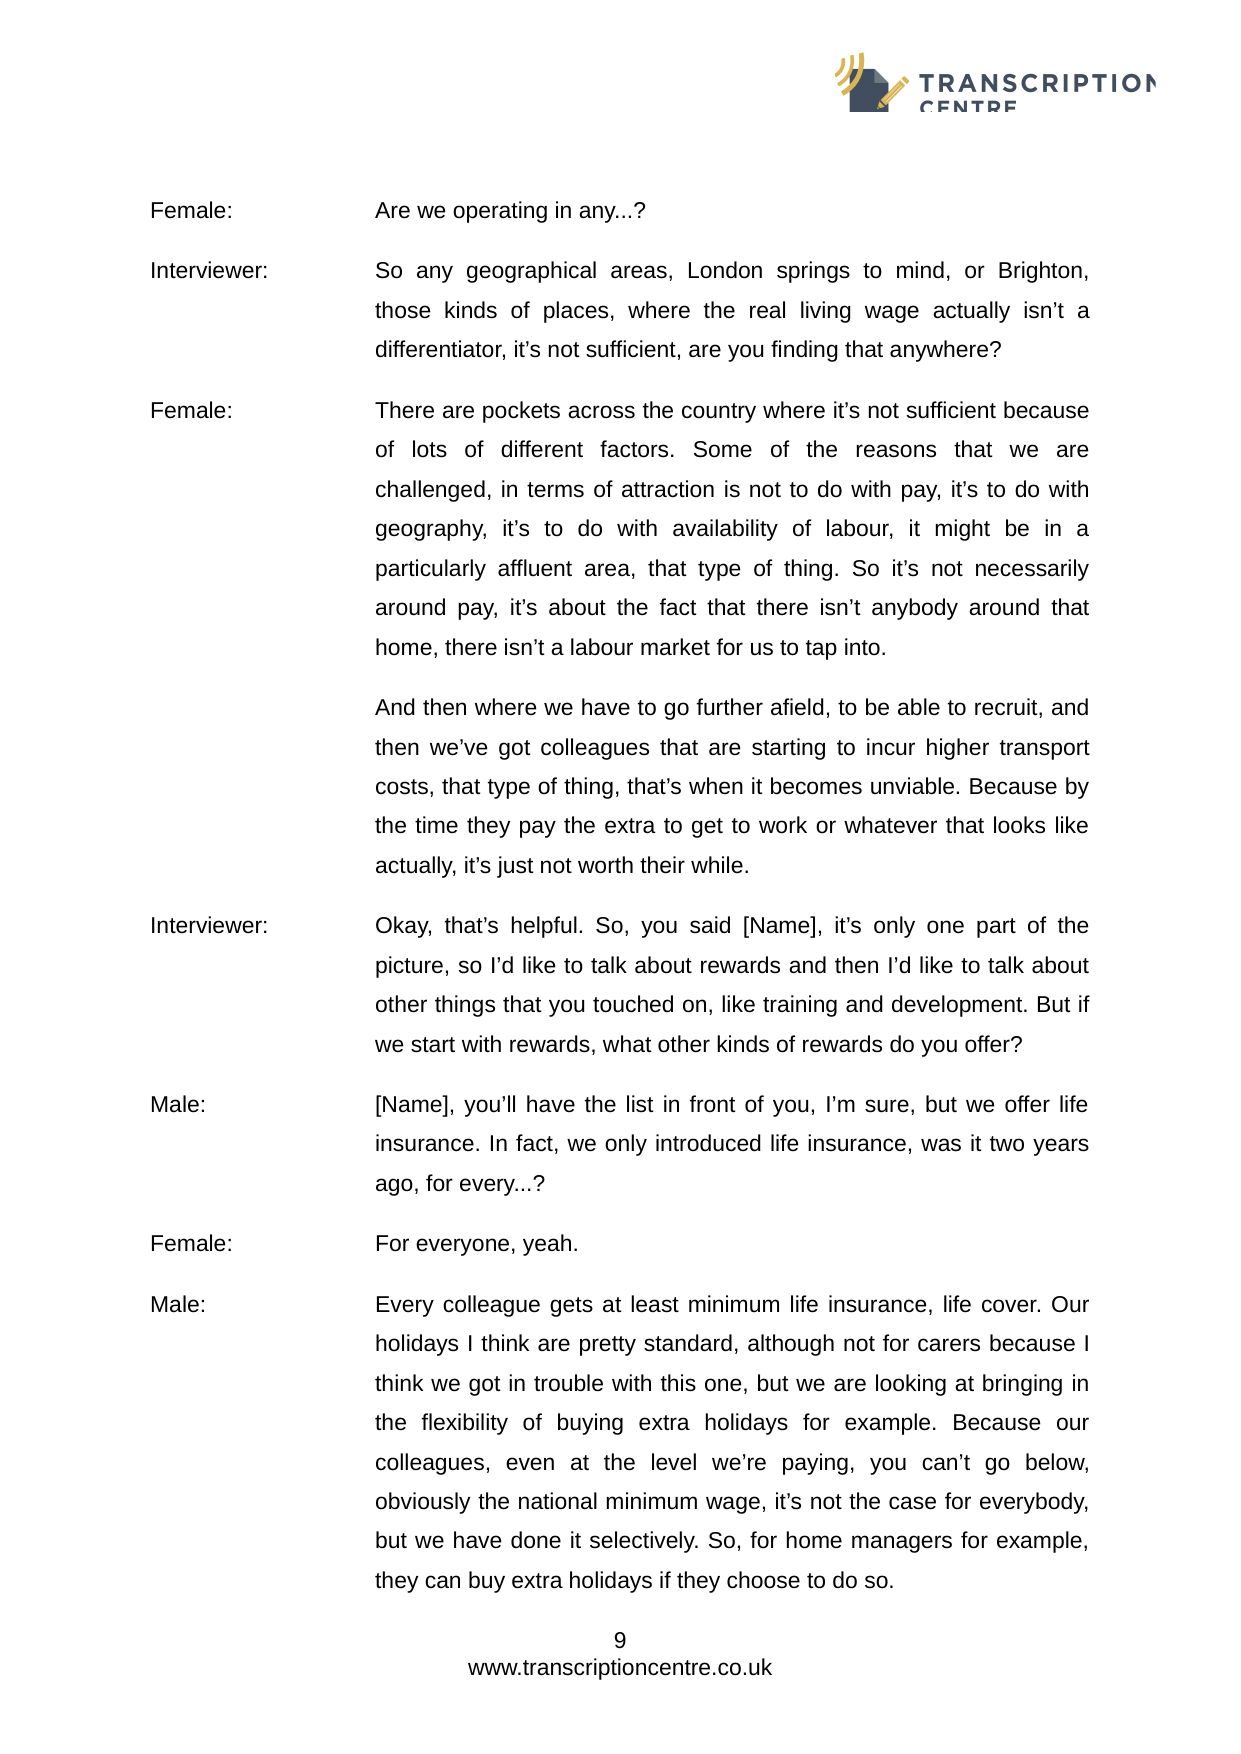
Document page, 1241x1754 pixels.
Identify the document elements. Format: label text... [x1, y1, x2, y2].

text Female: Are we operating in any...? [150, 197, 1090, 223]
text And then where we have to go further afield, to be able to recruit, and then we’ve got colleagues that are starting to incur higher transport costs, that type of thing, that’s when it becomes unviable. Because by the time they pay the extra to get to work or whatever that looks like actually, it’s just not worth their while. [150, 694, 1090, 878]
text Interviewer: So any geographical areas, London springs to mind, or Brighton, those kinds of places, where the real living wage actually isn’t a differentiator, it’s not sufficient, are you finding that anywhere? [150, 257, 1090, 363]
text Female: For everyone, yeah. [150, 1230, 1090, 1257]
picture [834, 52, 1156, 112]
text Male: [Name], you’ll have the list in front of you, I’m sure, but we offer life insurance. In fact, we only introduced life insurance, was it two years ago, for every...? [150, 1091, 1090, 1196]
text Interviewer: Okay, that’s helpful. So, you said [Name], it’s only one part of the picture, so I’d like to talk about rewards and then I’d like to talk about other things that you touched on, like training and development. But if we start with rewards, what other kinds of rewards do you offer? [150, 912, 1090, 1057]
text Female: There are pockets across the country where it’s not sufficient because of lots of different factors. Some of the reasons that we are challenged, in terms of attraction is not to do with pay, it’s to do with geography, it’s to do with availability of labour, it might be in a particularly affluent area, that type of thing. So it’s not necessarily around pay, it’s about the fact that there isn’t anybody around that home, there isn’t a labour market for us to tap into. [150, 397, 1090, 660]
text Male: Every colleague gets at least minimum life insurance, life cover. Our holidays I think are pretty standard, although not for carers because I think we got in trouble with this one, but we are looking at bringing in the flexibility of buying extra holidays for example. Because our colleagues, even at the level we’re paying, you can’t go below, obviously the national minimum wage, it’s not the case for everybody, but we have done it selectively. So, for home managers for example, they can buy extra holidays if they choose to do so. [150, 1291, 1090, 1593]
